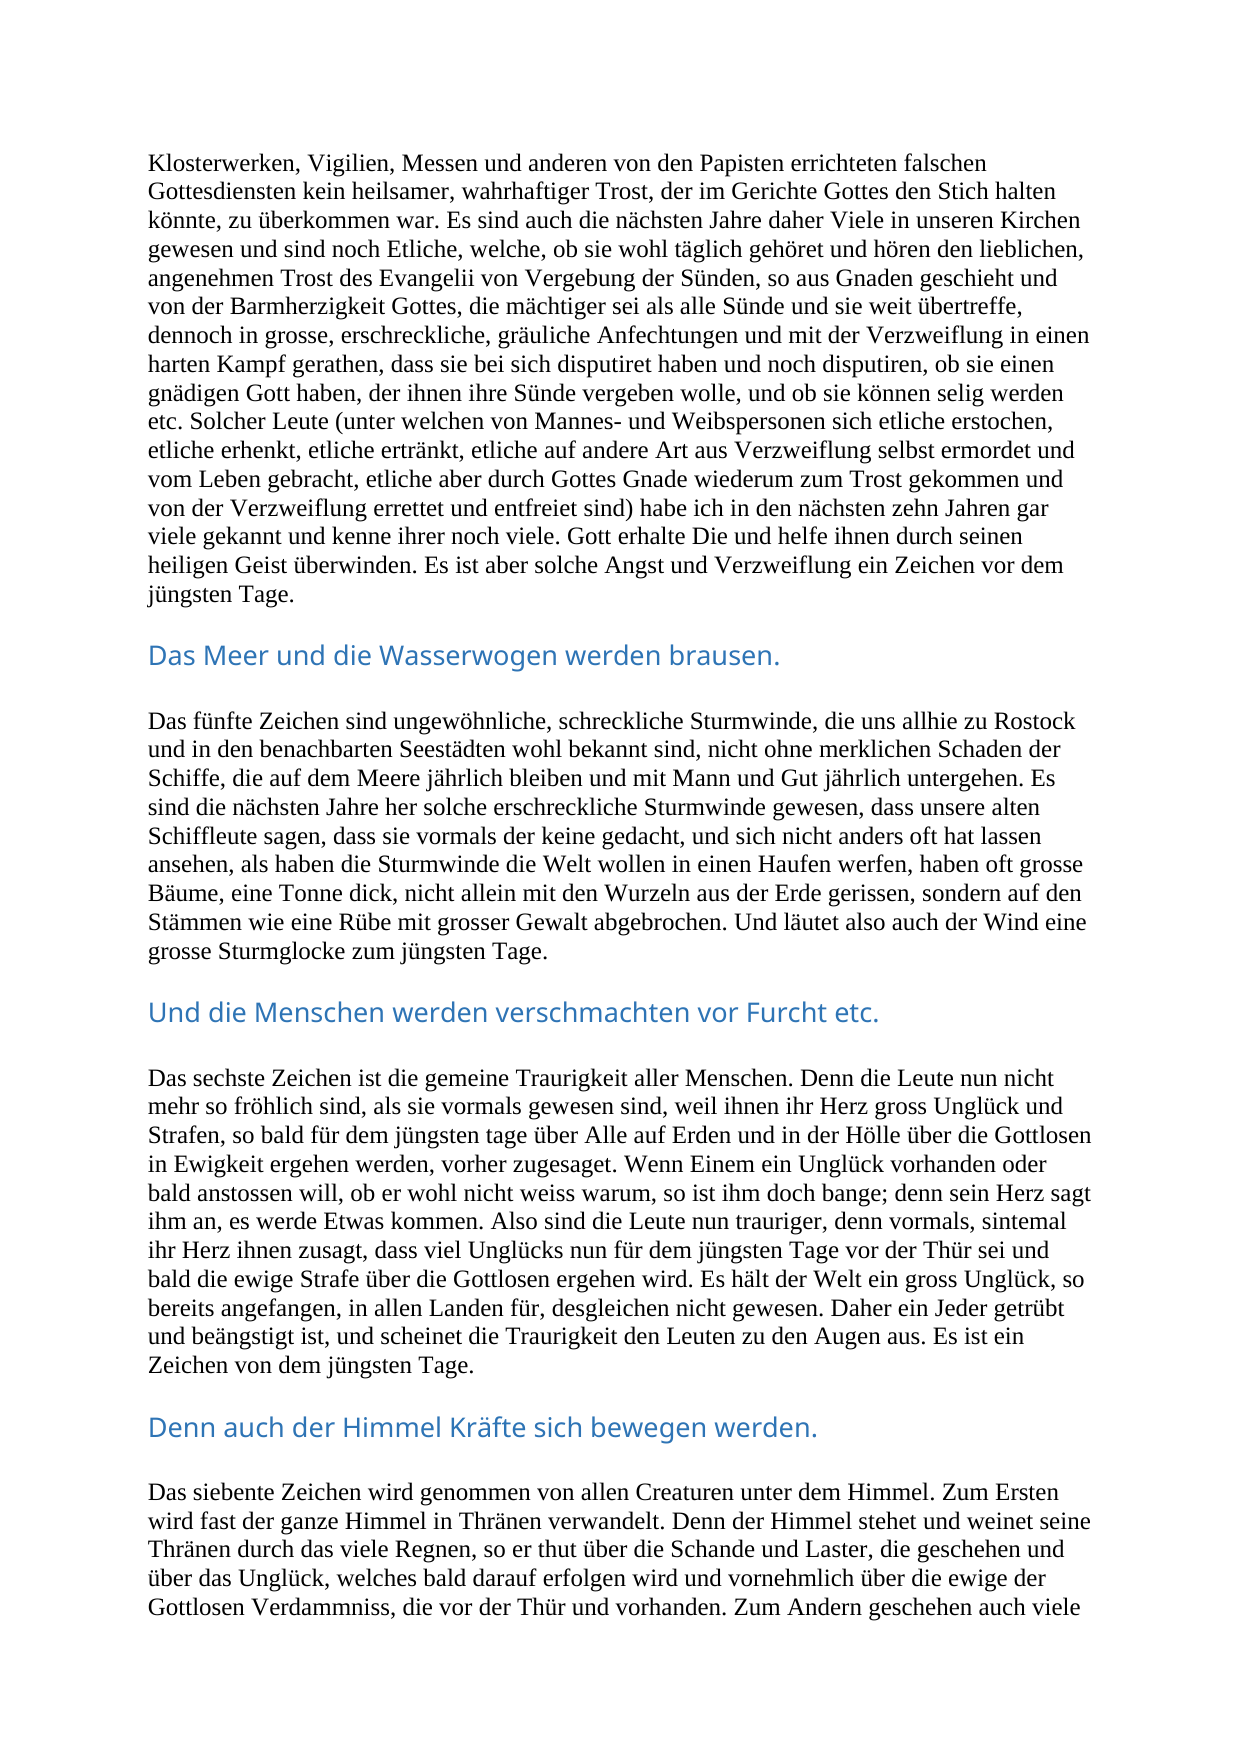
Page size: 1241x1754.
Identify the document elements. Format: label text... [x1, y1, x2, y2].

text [148, 1477, 1093, 1621]
subtitle Und die Menschen werden verschmachten vor Furcht etc. [148, 994, 1093, 1031]
text Das fünfte Zeichen sind ungewöhnliche, schreckliche Sturmwinde, die uns allhie zu Rostock und in den benachbarten Seestädten wohl bekannt sind, nicht ohne merklichen Schaden der Schiffe, die auf dem Meere jährlich bleiben und mit Mann und Gut jährlich untergehen. Es sind die nächsten Jahre her solche erschreckliche Sturmwinde gewesen, dass unsere alten Schiffleute sagen, dass sie vormals der keine gedacht, und sich nicht anders oft hat lassen ansehen, als haben die Sturmwinde die Welt wollen in einen Haufen werfen, haben oft grosse Bäume, eine Tonne dick, nicht allein mit den Wurzeln aus der Erde gerissen, sondern auf den Stämmen wie eine Rübe mit grosser Gewalt abgebrochen. Und läutet also auch der Wind eine grosse Sturmglocke zum jüngsten Tage. [148, 706, 1093, 964]
subtitle Denn auch der Himmel Kräfte sich bewegen werden. [148, 1408, 1093, 1445]
subtitle Das Meer und die Wasserwogen werden brausen. [148, 637, 1093, 674]
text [148, 148, 1093, 608]
text Das sechste Zeichen ist die gemeine Traurigkeit aller Menschen. Denn die Leute nun nicht mehr so fröhlich sind, als sie vormals gewesen sind, weil ihnen ihr Herz gross Unglück und Strafen, so bald für dem jüngsten tage über Alle auf Erden und in der Hölle über die Gottlosen in Ewigkeit ergehen werden, vorher zugesaget. Wenn Einem ein Unglück vorhanden oder bald anstossen will, ob er wohl nicht weiss warum, so ist ihm doch bange; denn sein Herz sagt ihm an, es werde Etwas kommen. Also sind die Leute nun trauriger, denn vormals, sintemal ihr Herz ihnen zusagt, dass viel Unglücks nun für dem jüngsten Tage vor der Thür sei und bald die ewige Strafe über die Gottlosen ergehen wird. Es hält der Welt ein gross Unglück, so bereits angefangen, in allen Landen für, desgleichen nicht gewesen. Daher ein Jeder getrübt und beängstigt ist, und scheinet die Traurigkeit den Leuten zu den Augen aus. Es ist ein Zeichen von dem jüngsten Tage. [148, 1063, 1093, 1379]
